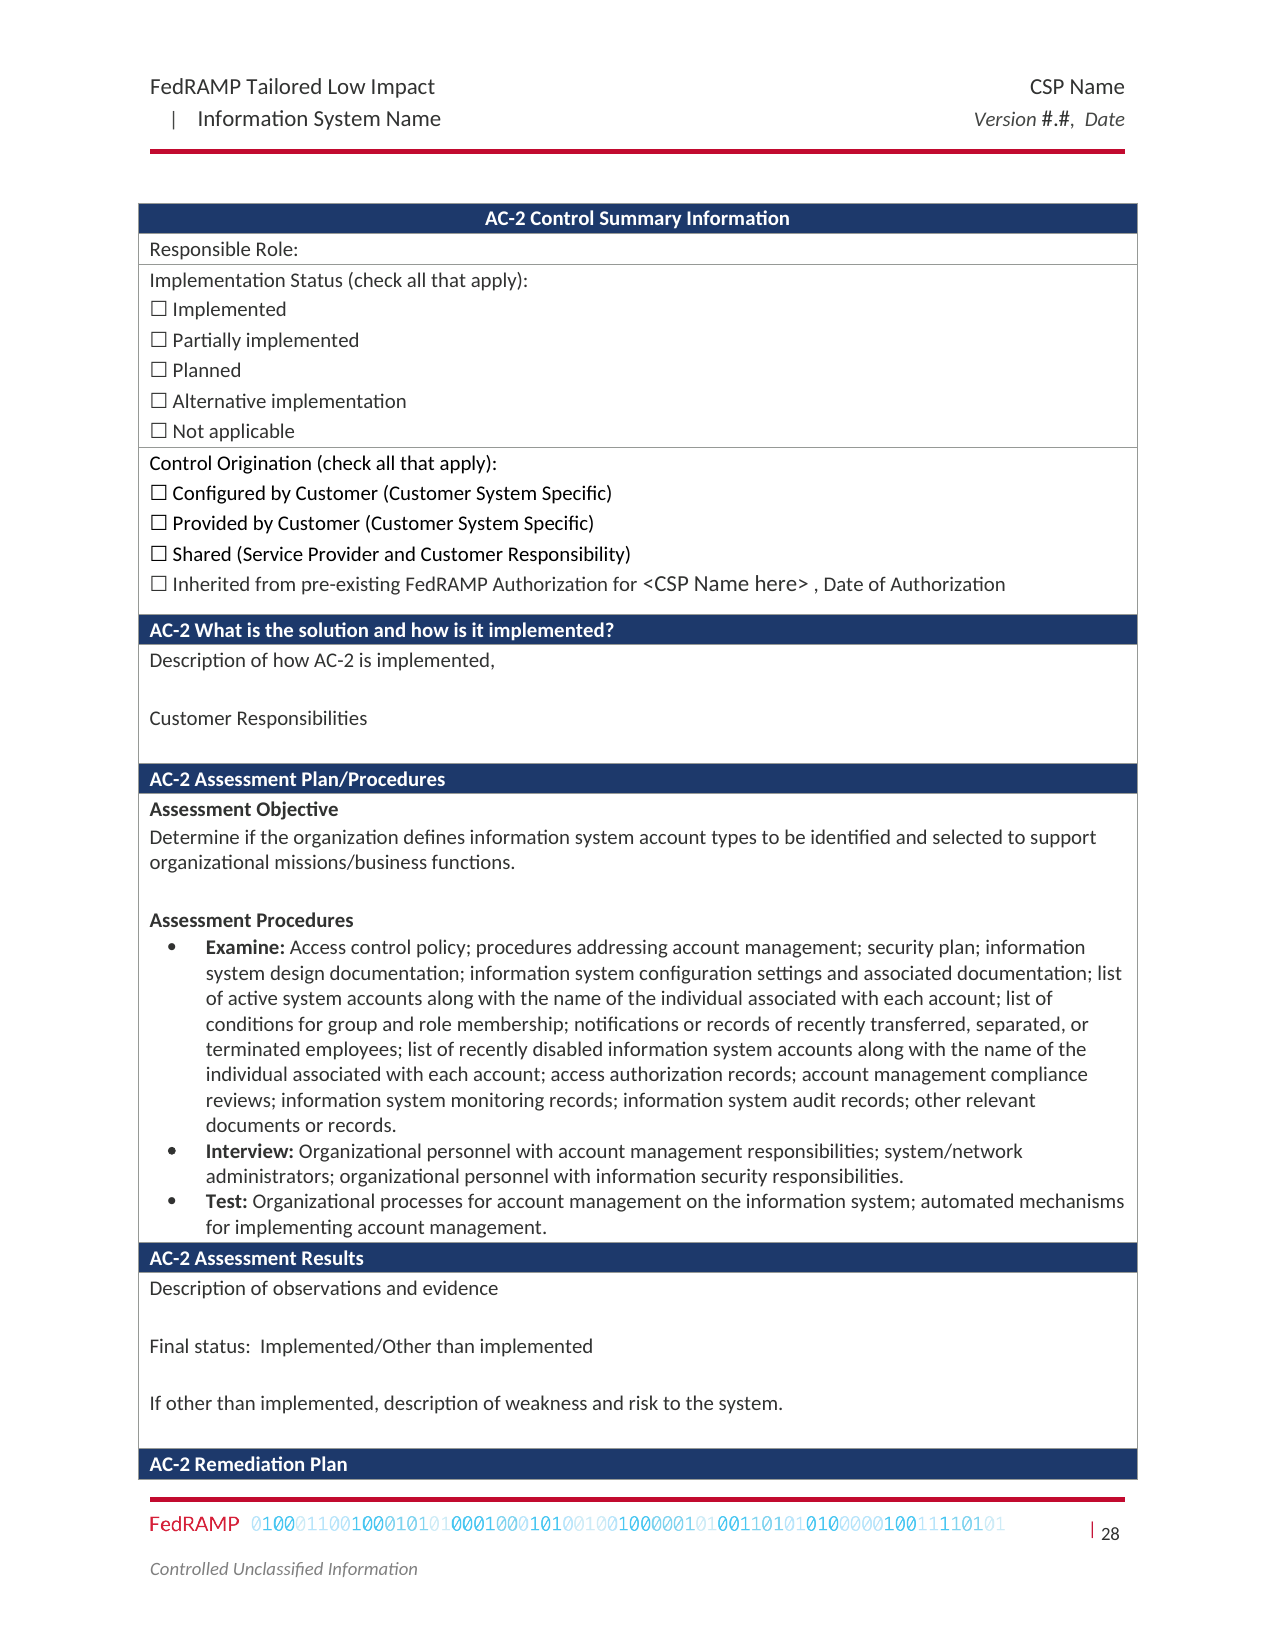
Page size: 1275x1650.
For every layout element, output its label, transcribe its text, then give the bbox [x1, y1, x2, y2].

table_cell AC-2 What is the solution and how is it implemented? [139, 615, 1137, 644]
table_cell Description of observations and evidence Final status: Implemented/Other than implemented If other than implemented, description of weakness and risk to the system. [139, 1273, 1137, 1448]
table_cell AC-2 Assessment Results [139, 1243, 1137, 1272]
table_cell AC-2 Remediation Plan [139, 1449, 1137, 1479]
table_cell Assessment Objective Determine if the organization defines information system account types to be identified and selected to support organizational missions/business functions. Assessment Procedures Examine: Access control policy; procedures addressing account management; security plan; information system design documentation; information system configuration settings and associated documentation; list of active system accounts along with the name of the individual associated with each account; list of conditions for group and role membership; notifications or records of recently transferred, separated, or terminated employees; list of recently disabled information system accounts along with the name of the individual associated with each account; access authorization records; account management compliance reviews; information system monitoring records; information system audit records; other relevant documents or records. Interview: Organizational personnel with account management responsibilities; system/network administrators; organizational personnel with information security responsibilities. Test: Organizational processes for account management on the information system; automated mechanisms for implementing account management. [139, 794, 1137, 1242]
table_cell Description of how AC-2 is implemented, Customer Responsibilities [139, 645, 1137, 763]
table_cell Control Origination (check all that apply): Configured by Customer (Customer System Specific) Provided by Customer (Customer System Specific) Shared (Service Provider and Customer Responsibility) Inherited from pre-existing FedRAMP Authorization for , [139, 448, 1137, 614]
table_cell Implementation Status (check all that apply): Implemented Partially implemented Planned Alternative implementation Not applicable [139, 265, 1137, 447]
table_cell AC-2 Control Summary Information [139, 204, 1137, 233]
table_cell AC-2 Assessment Plan/Procedures [139, 764, 1137, 793]
table_cell Responsible Role: [139, 234, 1137, 264]
picture [150, 1514, 1005, 1540]
